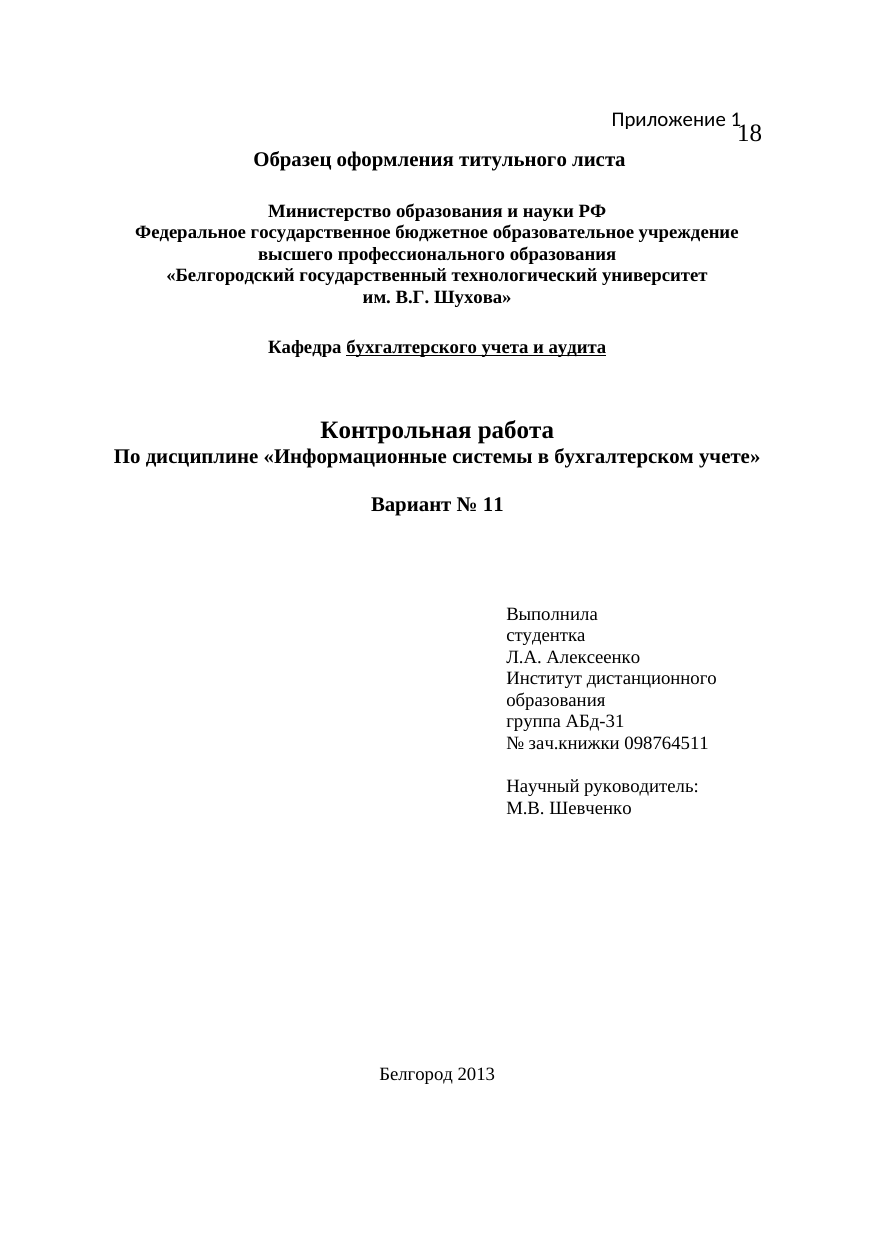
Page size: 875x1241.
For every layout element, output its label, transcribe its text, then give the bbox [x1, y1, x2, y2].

text № зач.книжки 098764511 [506, 732, 762, 753]
text Министерство образования и науки РФ [112, 200, 762, 221]
text Федеральное государственное бюджетное образовательное учреждение высшего профессионального образования [112, 221, 762, 264]
text Образец оформления титульного листа [112, 147, 762, 171]
text им. В.Г. Шухова» [112, 286, 762, 307]
text Белгород 2013 [112, 1062, 762, 1084]
text Контрольная работа [112, 415, 762, 444]
text Институт дистанционного образования [506, 667, 762, 710]
text группа АБд-31 [506, 710, 762, 732]
text Выполнила [506, 602, 762, 624]
text студентка [506, 624, 762, 646]
text М.В. Шевченко [506, 797, 762, 818]
text «Белгородский государственный технологический университет [112, 264, 762, 286]
text Научный руководитель: [506, 775, 762, 797]
text Л.А. Алексеенко [506, 646, 762, 667]
text По дисциплине «Информационные системы в бухгалтерском учете» [112, 444, 762, 468]
text Вариант № 11 [112, 492, 762, 516]
text Кафедра бухгалтерского учета и аудита [112, 336, 762, 358]
